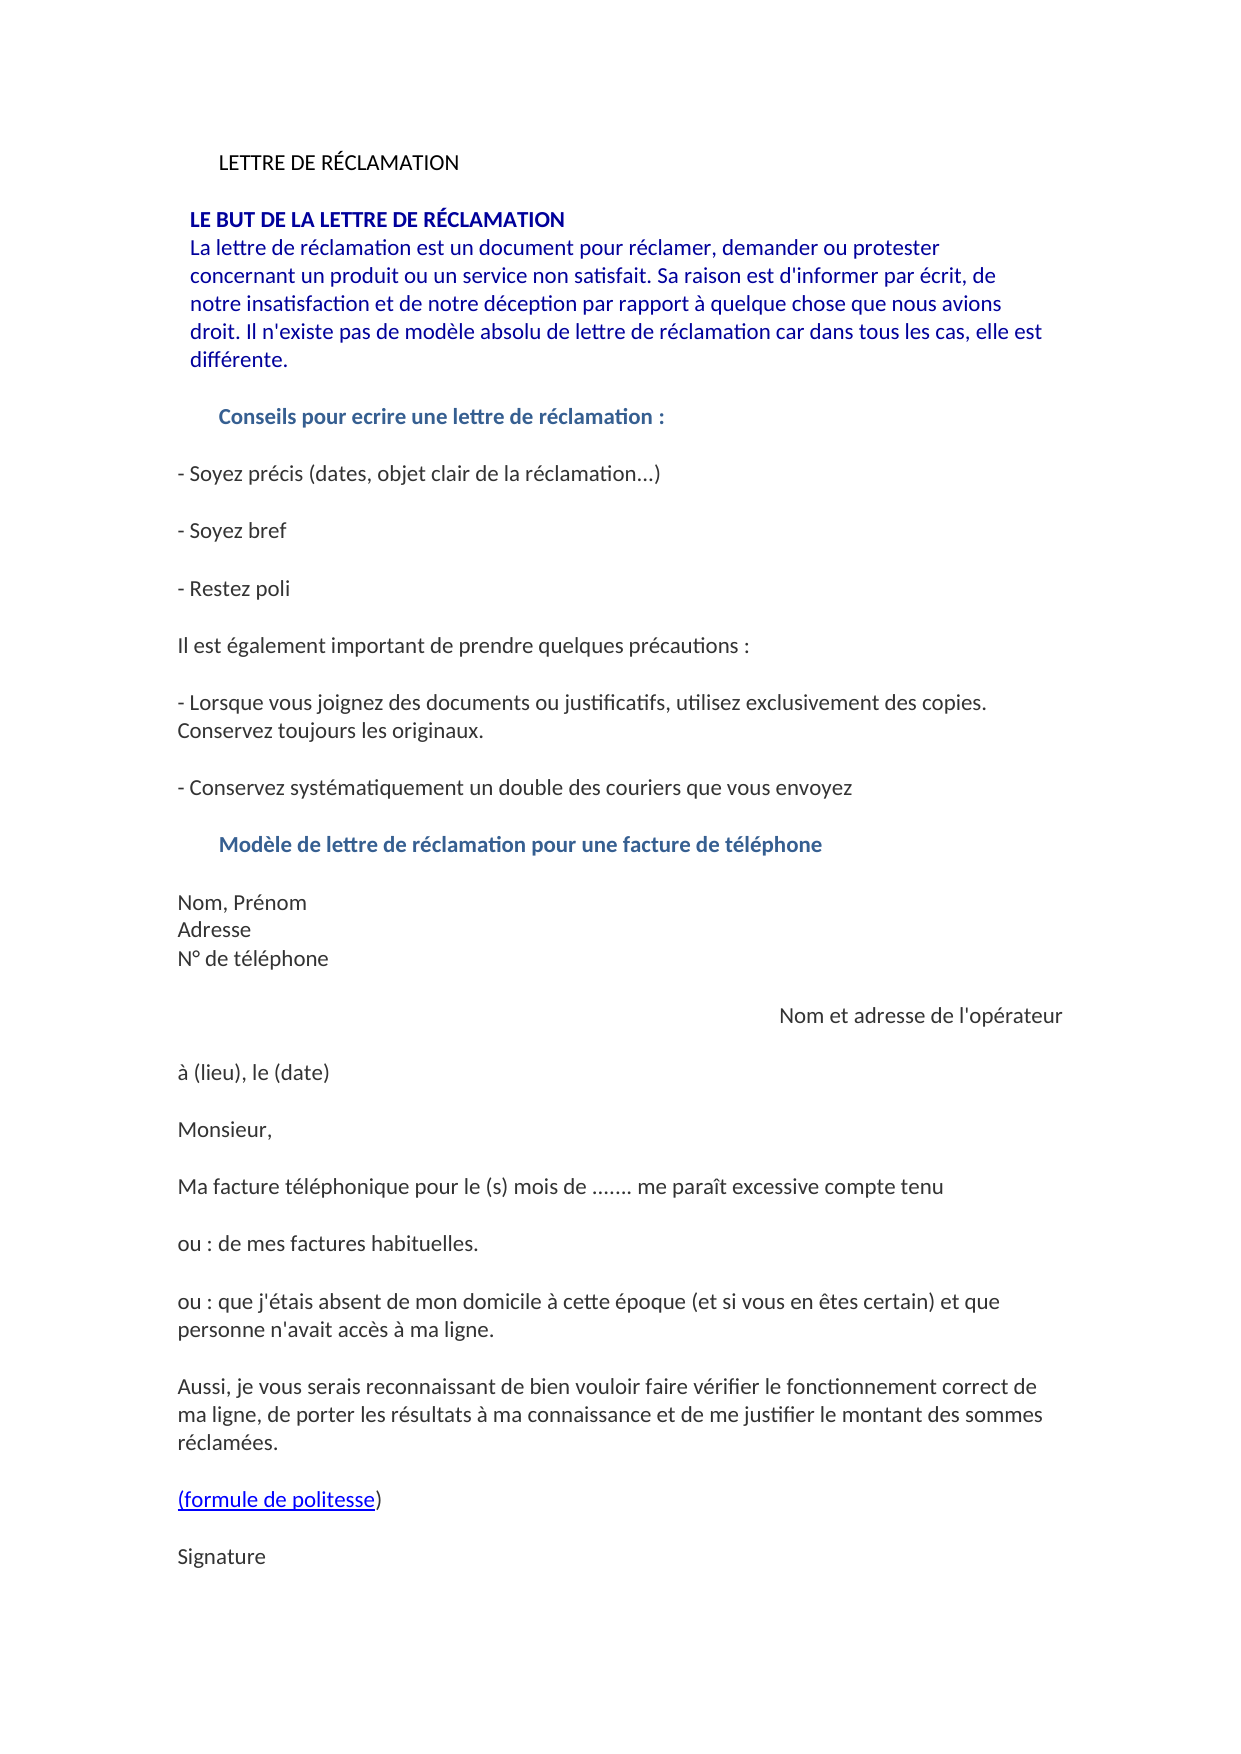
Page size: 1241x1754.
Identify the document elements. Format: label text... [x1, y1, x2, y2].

subtitle Modèle de lettre de réclamation pour une facture de téléphone [142, 830, 1063, 858]
text ou : que j'étais absent de mon domicile à cette époque (et si vous en êtes certain) et que personne n'avait accès à ma ligne. [177, 1287, 1063, 1343]
text Signature [177, 1542, 1063, 1570]
text (formule de politesse) [177, 1485, 1063, 1513]
text Nom, Prénom Adresse N° de téléphone [177, 888, 1063, 972]
text LETTRE DE RÉCLAMATION [142, 148, 1063, 176]
text à (lieu), le (date) [177, 1058, 1063, 1086]
text Monsieur, [177, 1115, 1063, 1143]
text Ma facture téléphonique pour le (s) mois de ....... me paraît excessive compte tenu [177, 1172, 1063, 1200]
text Aussi, je vous serais reconnaissant de bien vouloir faire vérifier le fonctionnement correct de ma ligne, de porter les résultats à ma connaissance et de me justifier le montant des sommes réclamées. [177, 1372, 1063, 1456]
text - Lorsque vous joignez des documents ou justificatifs, utilisez exclusivement des copies. Conservez toujours les originaux. [177, 688, 1063, 744]
text - Soyez bref [177, 516, 1063, 544]
text - Conservez systématiquement un double des couriers que vous envoyez [177, 773, 1063, 801]
text - Soyez précis (dates, objet clair de la réclamation...) [177, 459, 1063, 487]
text Nom et adresse de l'opérateur [177, 1001, 1063, 1029]
text - Restez poli [177, 574, 1063, 602]
text LE BUT DE LA LETTRE DE RÉCLAMATION [190, 205, 1050, 233]
subtitle Conseils pour ecrire une lettre de réclamation : [142, 402, 1063, 430]
text La lettre de réclamation est un document pour réclamer, demander ou protester concernant un produit ou un service non satisfait. Sa raison est d'informer par écrit, de notre insatisfaction et de notre déception par rapport à quelque chose que nous avions droit. Il n'existe pas de modèle absolu de lettre de réclamation car dans tous les cas, elle est différente. [190, 233, 1050, 373]
text ou : de mes factures habituelles. [177, 1229, 1063, 1258]
text Il est également important de prendre quelques précautions : [177, 631, 1063, 659]
